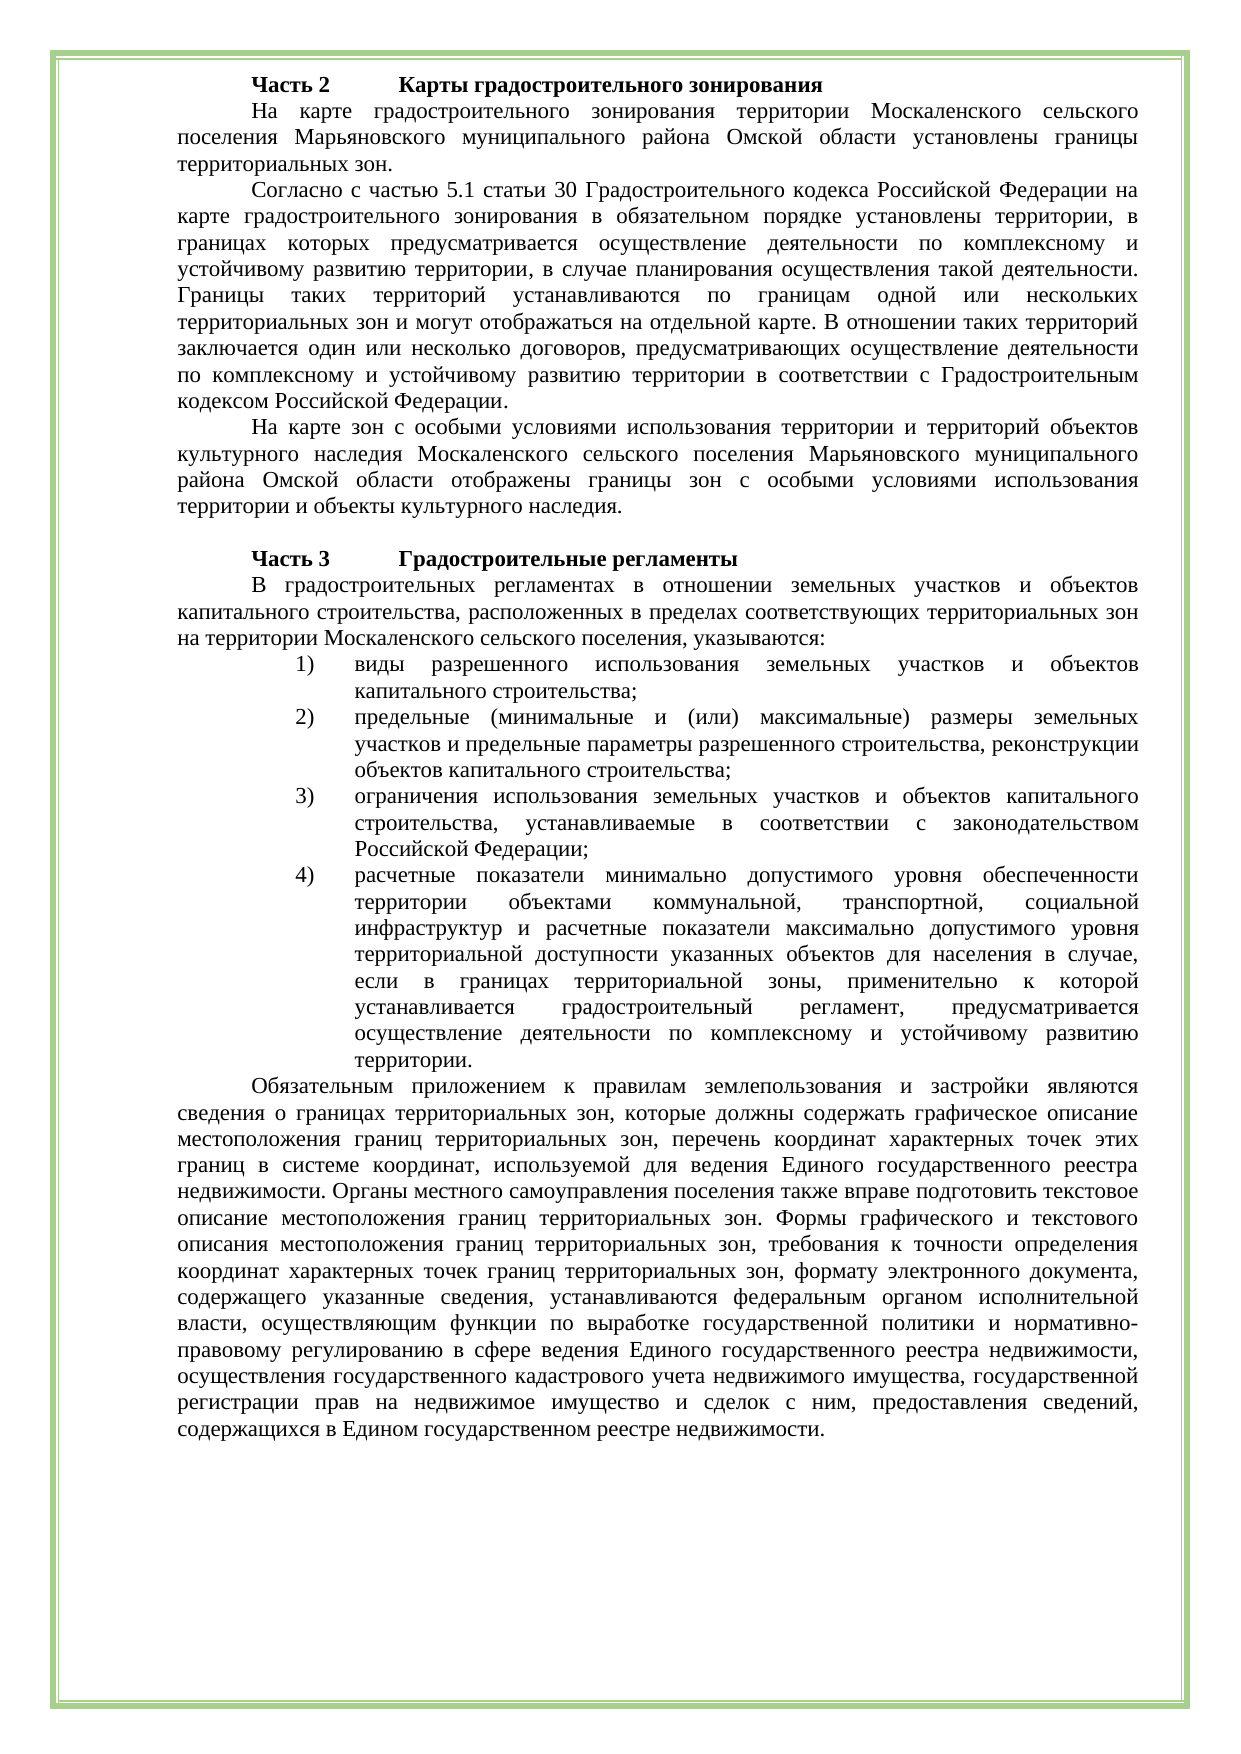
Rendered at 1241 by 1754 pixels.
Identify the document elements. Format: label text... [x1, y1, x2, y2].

text В градостроительных регламентах в отношении земельных участков и объектов капитального строительства, расположенных в пределах соответствующих территориальных зон на территории Москаленского сельского поселения, указываются: [177, 571, 1140, 651]
text 2) предельные (минимальные и (или) максимальные) размеры земельных участков и предельные параметры разрешенного строительства, реконструкции объектов капитального строительства; [295, 703, 1140, 782]
text Обязательным приложением к правилам землепользования и застройки являются сведения о границах территориальных зон, которые должны содержать графическое описание местоположения границ территориальных зон, перечень координат характерных точек этих границ в системе координат, используемой для ведения Единого государственного реестра недвижимости. Органы местного самоуправления поселения также вправе подготовить текстовое описание местоположения границ территориальных зон. Формы графического и текстового описания местоположения границ территориальных зон, требования к точности определения координат характерных точек границ территориальных зон, формату электронного документа, содержащего указанные сведения, устанавливаются федеральным органом исполнительной власти, осуществляющим функции по выработке государственной политики и нормативно-правовому регулированию в сфере ведения Единого государственного реестра недвижимости, осуществления государственного кадастрового учета недвижимого имущества, государственной регистрации прав на недвижимое имущество и сделок с ним, предоставления сведений, содержащихся в Едином государственном реестре недвижимости. [177, 1072, 1140, 1441]
text Часть 2 Карты градостроительного зонирования [177, 71, 1140, 97]
text На карте градостроительного зонирования территории Москаленского сельского поселения Марьяновского муниципального района Омской области установлены границы территориальных зон. [177, 97, 1140, 176]
text Часть 3 Градостроительные регламенты [177, 545, 1140, 571]
text 3) ограничения использования земельных участков и объектов капитального строительства, устанавливаемые в соответствии с законодательством Российской Федерации; [295, 782, 1140, 861]
text 1) виды разрешенного использования земельных участков и объектов капитального строительства; [295, 651, 1140, 703]
text 4) расчетные показатели минимально допустимого уровня обеспеченности территории объектами коммунальной, транспортной, социальной инфраструктур и расчетные показатели максимально допустимого уровня территориальной доступности указанных объектов для населения в случае, если в границах территориальной зоны, применительно к которой устанавливается градостроительный регламент, предусматривается осуществление деятельности по комплексному и устойчивому развитию территории. [295, 861, 1140, 1072]
text Согласно с частью 5.1 статьи 30 Градостроительного кодекса Российской Федерации на карте градостроительного зонирования в обязательном порядке установлены территории, в границах которых предусматривается осуществление деятельности по комплексному и устойчивому развитию территории, в случае планирования осуществления такой деятельности. Границы таких территорий устанавливаются по границам одной или нескольких территориальных зон и могут отображаться на отдельной карте. В отношении таких территорий заключается один или несколько договоров, предусматривающих осуществление деятельности по комплексному и устойчивому развитию территории в соответствии с Градостроительным кодексом Российской Федерации. [177, 176, 1140, 413]
text На карте зон с особыми условиями использования территории и территорий объектов культурного наследия Москаленского сельского поселения Марьяновского муниципального района Омской области отображены границы зон с особыми условиями использования территории и объекты культурного наследия. [177, 413, 1140, 519]
